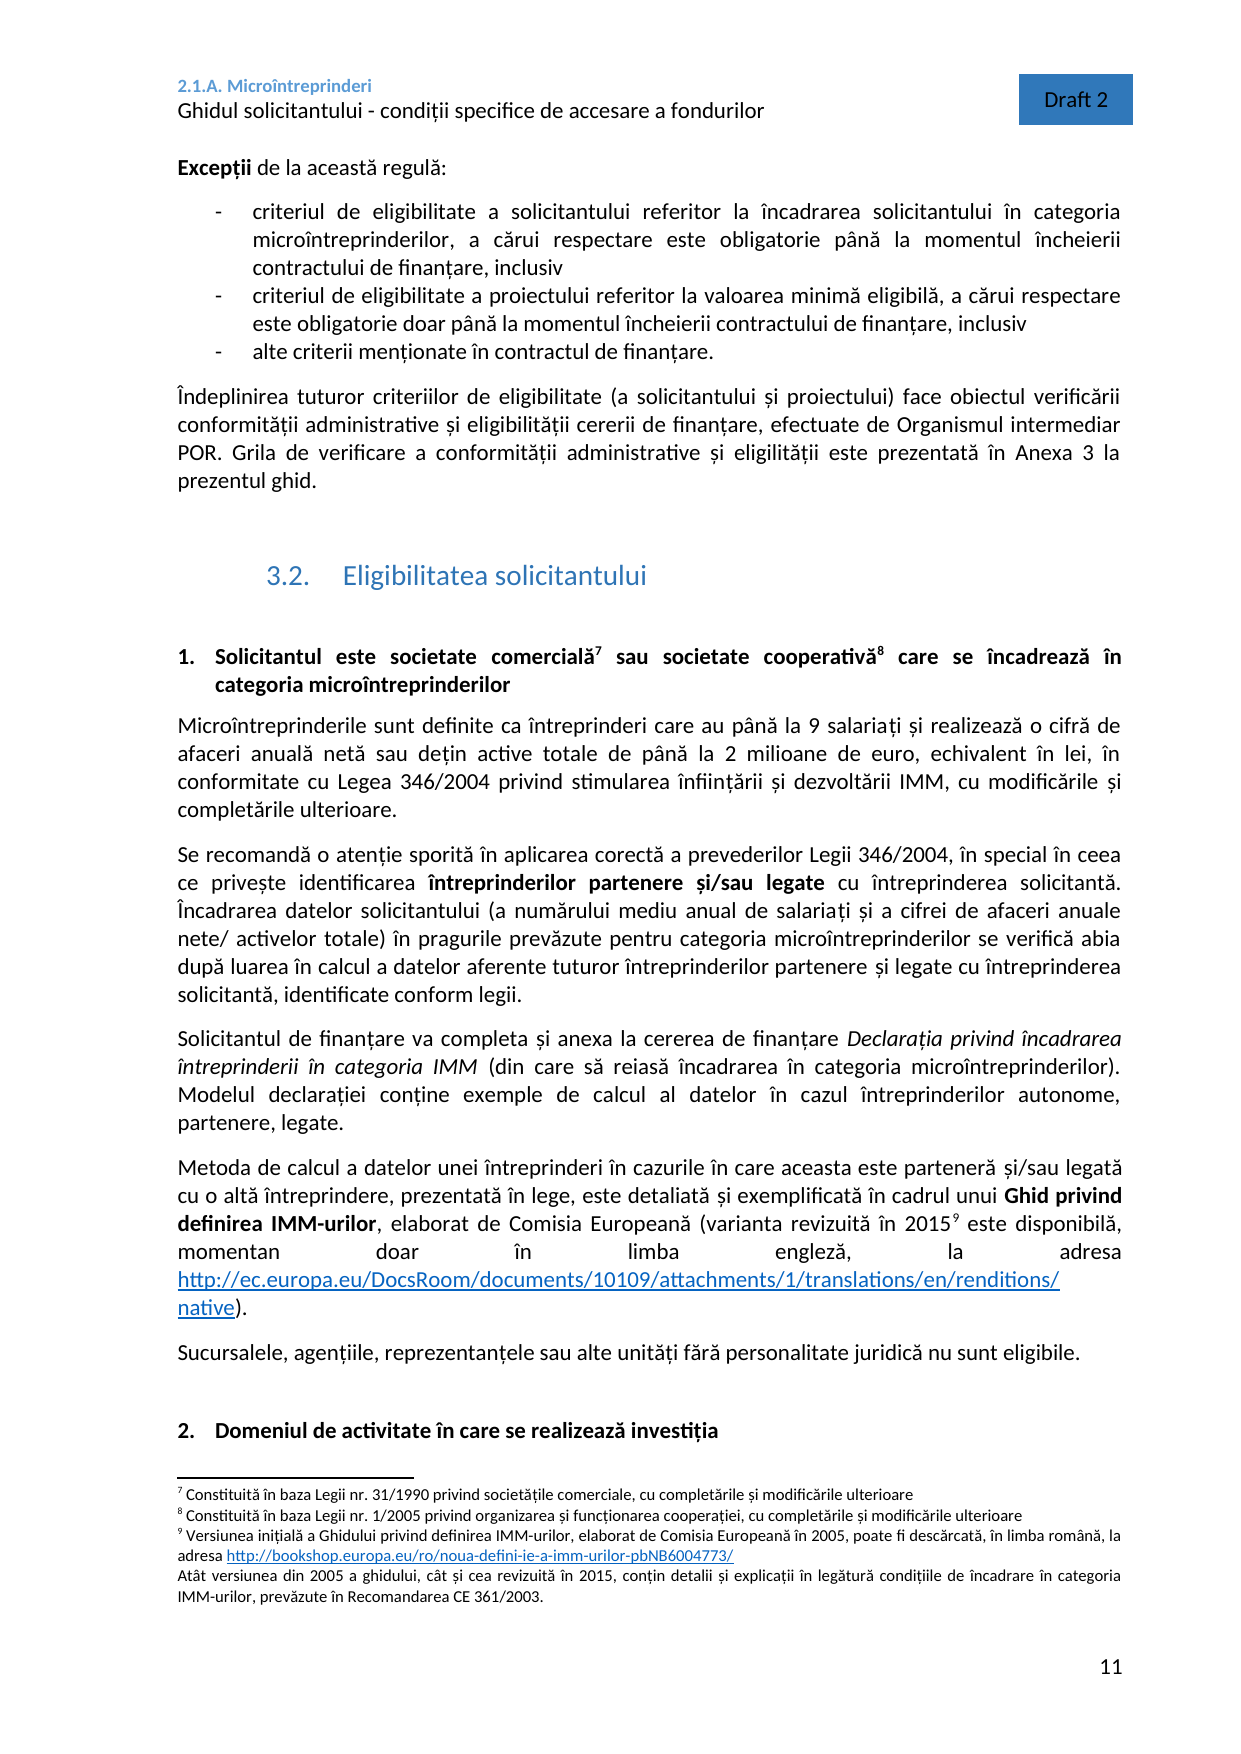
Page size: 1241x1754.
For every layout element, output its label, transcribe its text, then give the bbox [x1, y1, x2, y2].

text Metoda de calcul a datelor unei întreprinderi în cazurile în care aceasta este parteneră şi/sau legată cu o altă întreprindere, prezentată în lege, este detaliată şi exemplificată în cadrul unui Ghid privind definirea IMM-urilor, elaborat de Comisia Europeană (varianta revizuită în 2015 este disponibilă, momentan doar în limba engleză, la adresa http://ec.europa.eu/DocsRoom/documents/10109/attachments/1/translations/en/renditions/native). [177, 1153, 1122, 1321]
list criteriul de eligibilitate a proiectului referitor la valoarea minimă eligibilă, a cărui respectare este obligatorie doar până la momentul încheierii contractului de finanțare, inclusiv [215, 281, 1122, 337]
list criteriul de eligibilitate a solicitantului referitor la încadrarea solicitantului în categoria microîntreprinderilor, a cărui respectare este obligatorie până la momentul încheierii contractului de finanțare, inclusiv [215, 197, 1122, 281]
text Sucursalele, agenţiile, reprezentanţele sau alte unităţi fără personalitate juridică nu sunt eligibile. [177, 1338, 1122, 1366]
text Microîntreprinderile sunt definite ca întreprinderi care au până la 9 salariaţi şi realizează o cifră de afaceri anuală netă sau deţin active totale de până la 2 milioane de euro, echivalent în lei, în conformitate cu Legea 346/2004 privind stimularea înfiinţării şi dezvoltării IMM, cu modificările şi completările ulterioare. [177, 711, 1122, 823]
text Solicitantul de finanţare va completa şi anexa la cererea de finanţare Declaraţia privind încadrarea întreprinderii în categoria IMM (din care să reiasă încadrarea în categoria microîntreprinderilor). Modelul declarației conține exemple de calcul al datelor în cazul întreprinderilor autonome, partenere, legate. [177, 1024, 1122, 1137]
text Solicitantul este societate comercială sau societate cooperativă care se încadrează în categoria microîntreprinderilor [177, 642, 1122, 698]
list alte criterii menționate în contractul de finanțare. [215, 337, 1122, 366]
text Îndeplinirea tuturor criteriilor de eligibilitate (a solicitantului și proiectului) face obiectul verificării conformității administrative și eligibilității cererii de finanțare, efectuate de Organismul intermediar POR. Grila de verificare a conformității administrative și eligilității este prezentată în Anexa 3 la prezentul ghid. [177, 382, 1122, 494]
text Domeniul de activitate în care se realizează investiţia [177, 1416, 1122, 1444]
subtitle Eligibilitatea solicitantului [266, 557, 1122, 592]
text Excepții de la această regulă: [177, 153, 1122, 181]
text Se recomandă o atenţie sporită în aplicarea corectă a prevederilor Legii 346/2004, în special în ceea ce priveşte identificarea întreprinderilor partenere și/sau legate cu întreprinderea solicitantă. Încadrarea datelor solicitantului (a numărului mediu anual de salariaţi şi a cifrei de afaceri anuale nete/ activelor totale) în pragurile prevăzute pentru categoria microîntreprinderilor se verifică abia după luarea în calcul a datelor aferente tuturor întreprinderilor partenere şi legate cu întreprinderea solicitantă, identificate conform legii. [177, 840, 1122, 1008]
